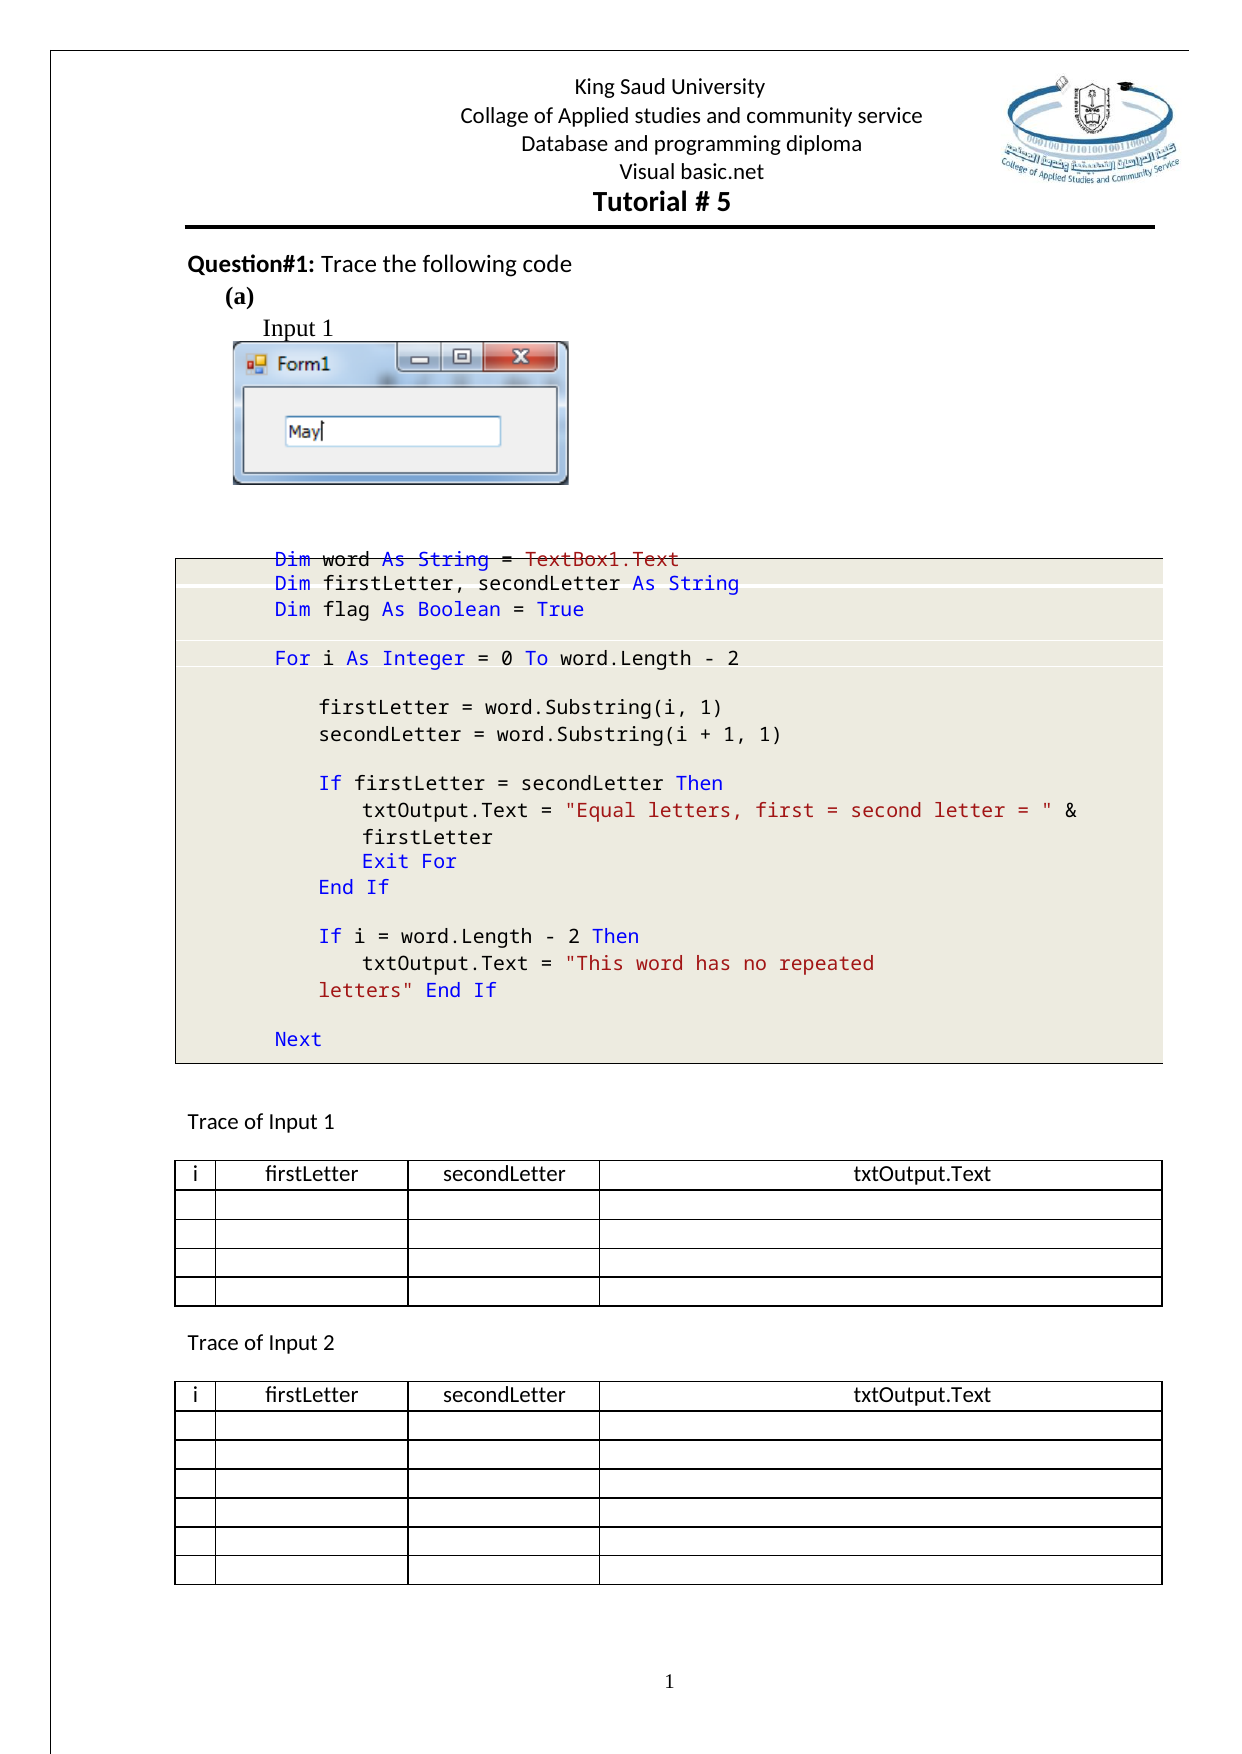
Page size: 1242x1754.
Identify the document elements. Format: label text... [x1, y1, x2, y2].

table_cell [216, 1278, 407, 1305]
table_cell [216, 1528, 407, 1555]
text firstLetter = word.Substring(i, 1) [318, 693, 1177, 720]
table_cell [216, 1220, 407, 1247]
table_cell [216, 1441, 407, 1468]
table_cell [600, 1220, 1161, 1247]
table_cell [409, 1191, 599, 1218]
table_cell [409, 1249, 599, 1276]
table_header secondLetter [409, 1161, 599, 1189]
table_header txtOutput.Text [600, 1161, 1161, 1189]
table_cell [600, 1249, 1161, 1276]
text Dim word As String = TextBox1.Text [274, 545, 1177, 572]
text Exit For [362, 850, 1177, 873]
table_cell [600, 1556, 1161, 1584]
table_cell [176, 1470, 215, 1497]
table_cell [176, 1191, 215, 1218]
text txtOutput.Text = "Equal letters, first = second letter = " & firstLetter [362, 796, 1177, 850]
table_cell [216, 1412, 407, 1439]
table_cell [600, 1470, 1161, 1497]
text If firstLetter = secondLetter Then [318, 769, 1177, 796]
picture [1000, 73, 1182, 185]
text Trace of Input 1 [187, 1108, 1177, 1135]
table_cell [409, 1556, 599, 1584]
table_cell [176, 1499, 215, 1526]
text Input 1 [262, 313, 1177, 340]
table_cell [176, 1412, 215, 1439]
table_cell [409, 1470, 599, 1497]
table_cell [409, 1220, 599, 1247]
table_cell [600, 1191, 1161, 1218]
table_header i [176, 1382, 215, 1410]
table_header secondLetter [409, 1382, 599, 1410]
text Tutorial # 5 [164, 184, 731, 218]
table_header firstLetter [216, 1382, 407, 1410]
table_cell [409, 1499, 599, 1526]
table_cell [176, 1556, 215, 1584]
table_header i [176, 1161, 215, 1189]
text Dim flag As Boolean = True [274, 595, 1177, 622]
table_cell [409, 1528, 599, 1555]
table_header txtOutput.Text [600, 1382, 1161, 1410]
table_cell [176, 1249, 215, 1276]
text If i = word.Length - 2 Then [318, 922, 1177, 949]
table_cell [216, 1249, 407, 1276]
text (a) [164, 281, 254, 310]
table_cell [600, 1499, 1161, 1526]
table_cell [409, 1278, 599, 1305]
table_cell [409, 1441, 599, 1468]
table_cell [176, 1528, 215, 1555]
table_cell [216, 1191, 407, 1218]
table_cell [176, 1441, 215, 1468]
table_cell [600, 1528, 1161, 1555]
table_cell [176, 1220, 215, 1247]
text Trace of Input 2 [187, 1329, 1177, 1356]
table_cell [216, 1470, 407, 1497]
picture [232, 341, 569, 485]
text Question#1: Trace the following code [187, 249, 1177, 278]
table_cell [216, 1499, 407, 1526]
text Dim firstLetter, secondLetter As String [274, 572, 1177, 595]
text txtOutput.Text = "This word has no repeated letters" End If [318, 949, 932, 1003]
table_header firstLetter [216, 1161, 407, 1189]
text End If [318, 873, 1177, 900]
table_cell [176, 1278, 215, 1305]
text Next [274, 1025, 1177, 1052]
table_cell [600, 1278, 1161, 1305]
text secondLetter = word.Substring(i + 1, 1) [318, 720, 1177, 747]
text For i As Integer = 0 To word.Length - 2 [274, 644, 1177, 671]
table_cell [409, 1412, 599, 1439]
table_cell [600, 1441, 1161, 1468]
table_cell [600, 1412, 1161, 1439]
table_cell [216, 1556, 407, 1584]
